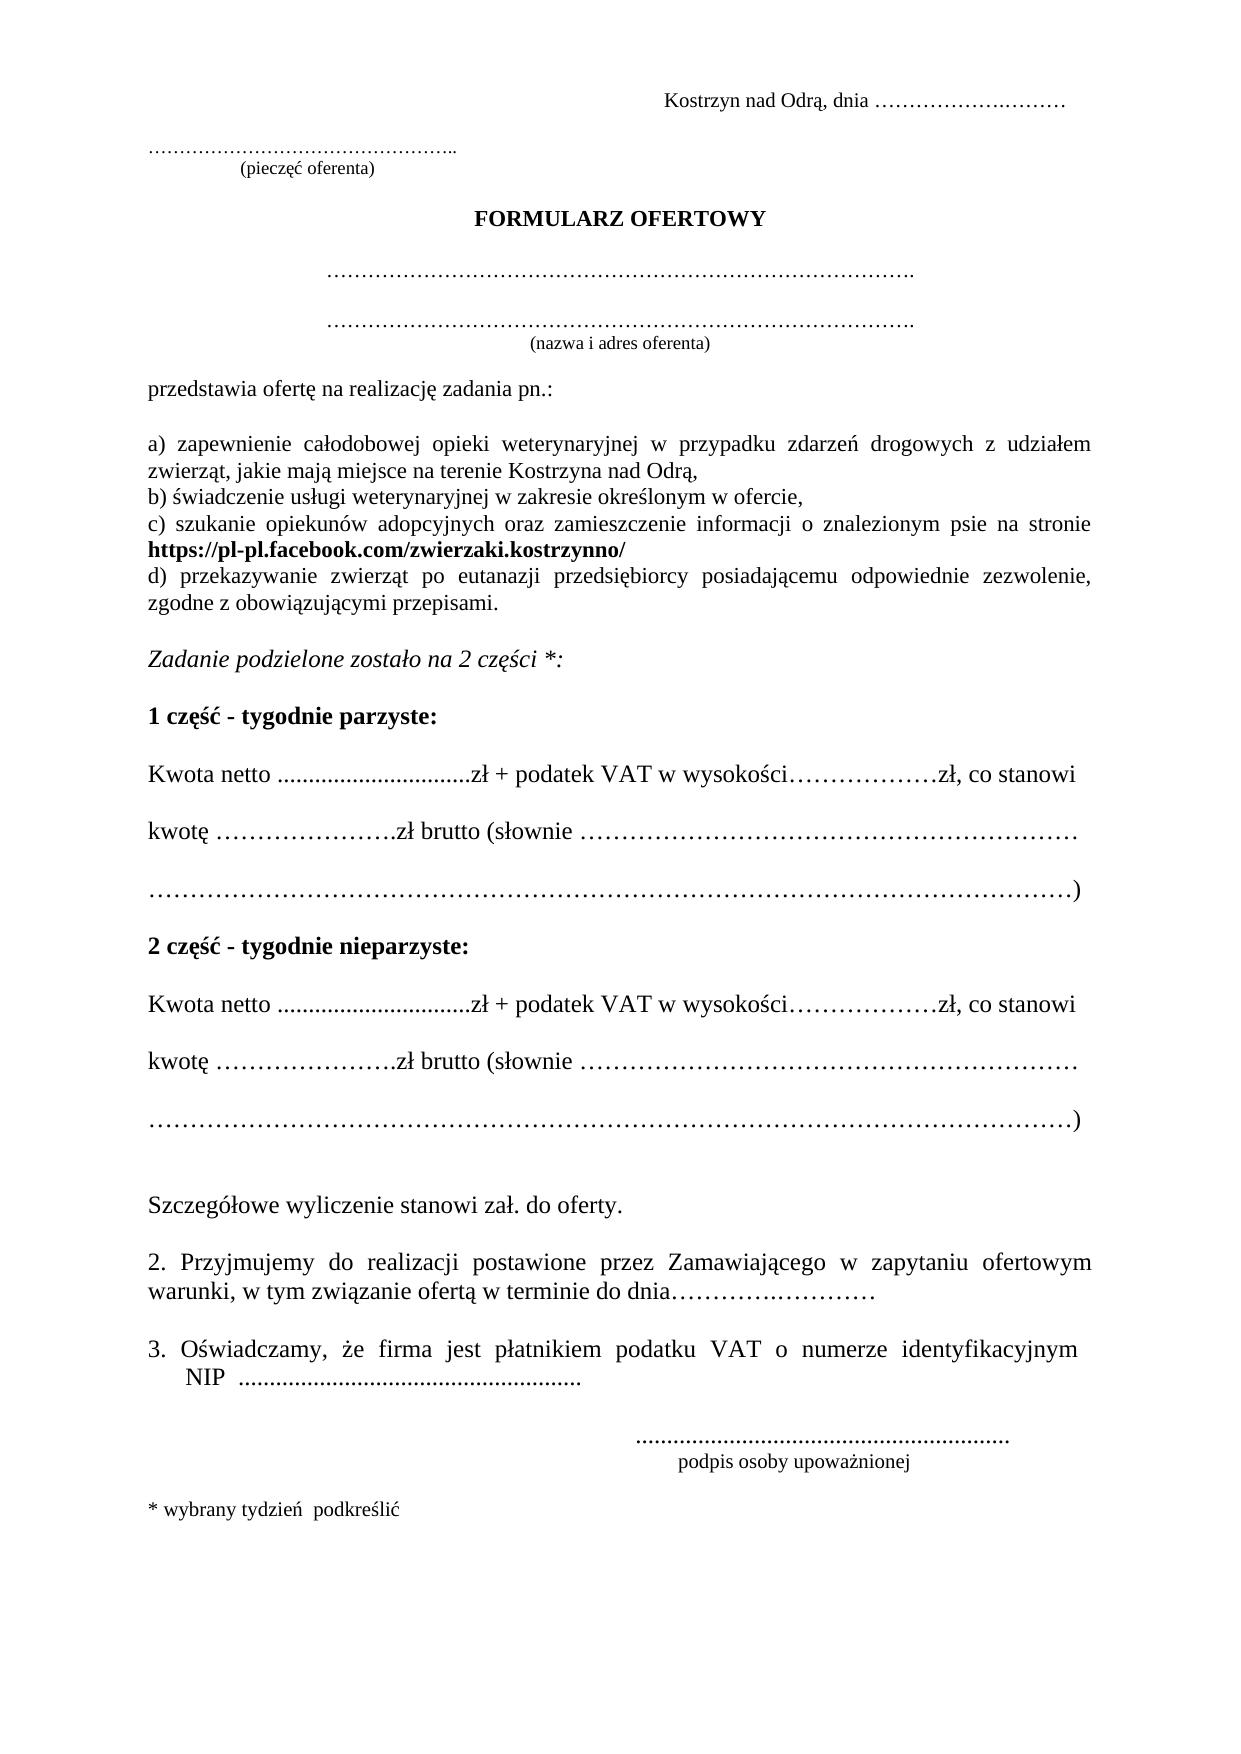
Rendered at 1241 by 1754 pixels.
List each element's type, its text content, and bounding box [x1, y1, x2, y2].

text (nazwa i adres oferenta) [148, 332, 1093, 354]
text …………………………………………………………………………. [148, 308, 1093, 332]
text * wybrany tydzień podkreślić [148, 1497, 1093, 1521]
text podpis osoby upoważnionej [148, 1449, 1093, 1497]
text …………………………………………………………………………. [148, 258, 1093, 282]
text Zadanie podzielone zostało na 2 części *: [148, 644, 1093, 672]
text kwotę ………………….zł brutto (słownie …………………………………………………… [148, 1046, 1093, 1075]
text ............................................................ [148, 1420, 1093, 1449]
text 3. Oświadczamy, że firma jest płatnikiem podatku VAT o numerze identyfikacyjnym NIP ....................................................... [148, 1334, 1093, 1391]
text przedstawia ofertę na realizację zadania pn.: [148, 375, 1093, 402]
text 2 część - tygodnie nieparzyste: [148, 931, 1093, 960]
text Kostrzyn nad Odrą, dnia ……………….……… [590, 87, 1093, 112]
text kwotę ………………….zł brutto (słownie …………………………………………………… [148, 816, 1093, 845]
text b) świadczenie usługi weterynaryjnej w zakresie określonym w ofercie, [148, 483, 1093, 509]
text ………………………………………….. [148, 136, 1093, 157]
text Szczegółowe wyliczenie stanowi zał. do oferty. [148, 1190, 1093, 1219]
text d) przekazywanie zwierząt po eutanazji przedsiębiorcy posiadającemu odpowiednie zezwolenie, zgodne z obowiązującymi przepisami. [148, 562, 1093, 615]
text a) zapewnienie całodobowej opieki weterynaryjnej w przypadku zdarzeń drogowych z udziałem zwierząt, jakie mają miejsce na terenie Kostrzyna nad Odrą, [148, 431, 1093, 483]
text c) szukanie opiekunów adopcyjnych oraz zamieszczenie informacji o znalezionym psie na stronie https://pl-pl.facebook.com/zwierzaki.kostrzynno/ [148, 509, 1093, 562]
text Kwota netto ...............................zł + podatek VAT w wysokości………………zł, co stanowi [148, 759, 1093, 787]
text FORMULARZ OFERTOWY [148, 205, 1093, 231]
text …………………………………………………………………………………………………) [148, 1104, 1093, 1132]
text (pieczęć oferenta) [148, 157, 1093, 179]
text 1 część - tygodnie parzyste: [148, 701, 1093, 730]
text …………………………………………………………………………………………………) [148, 874, 1093, 902]
text Kwota netto ...............................zł + podatek VAT w wysokości………………zł, co stanowi [148, 989, 1093, 1017]
text 2. Przyjmujemy do realizacji postawione przez Zamawiającego w zapytaniu ofertowym warunki, w tym związanie ofertą w terminie do dnia………….………… [148, 1247, 1093, 1305]
